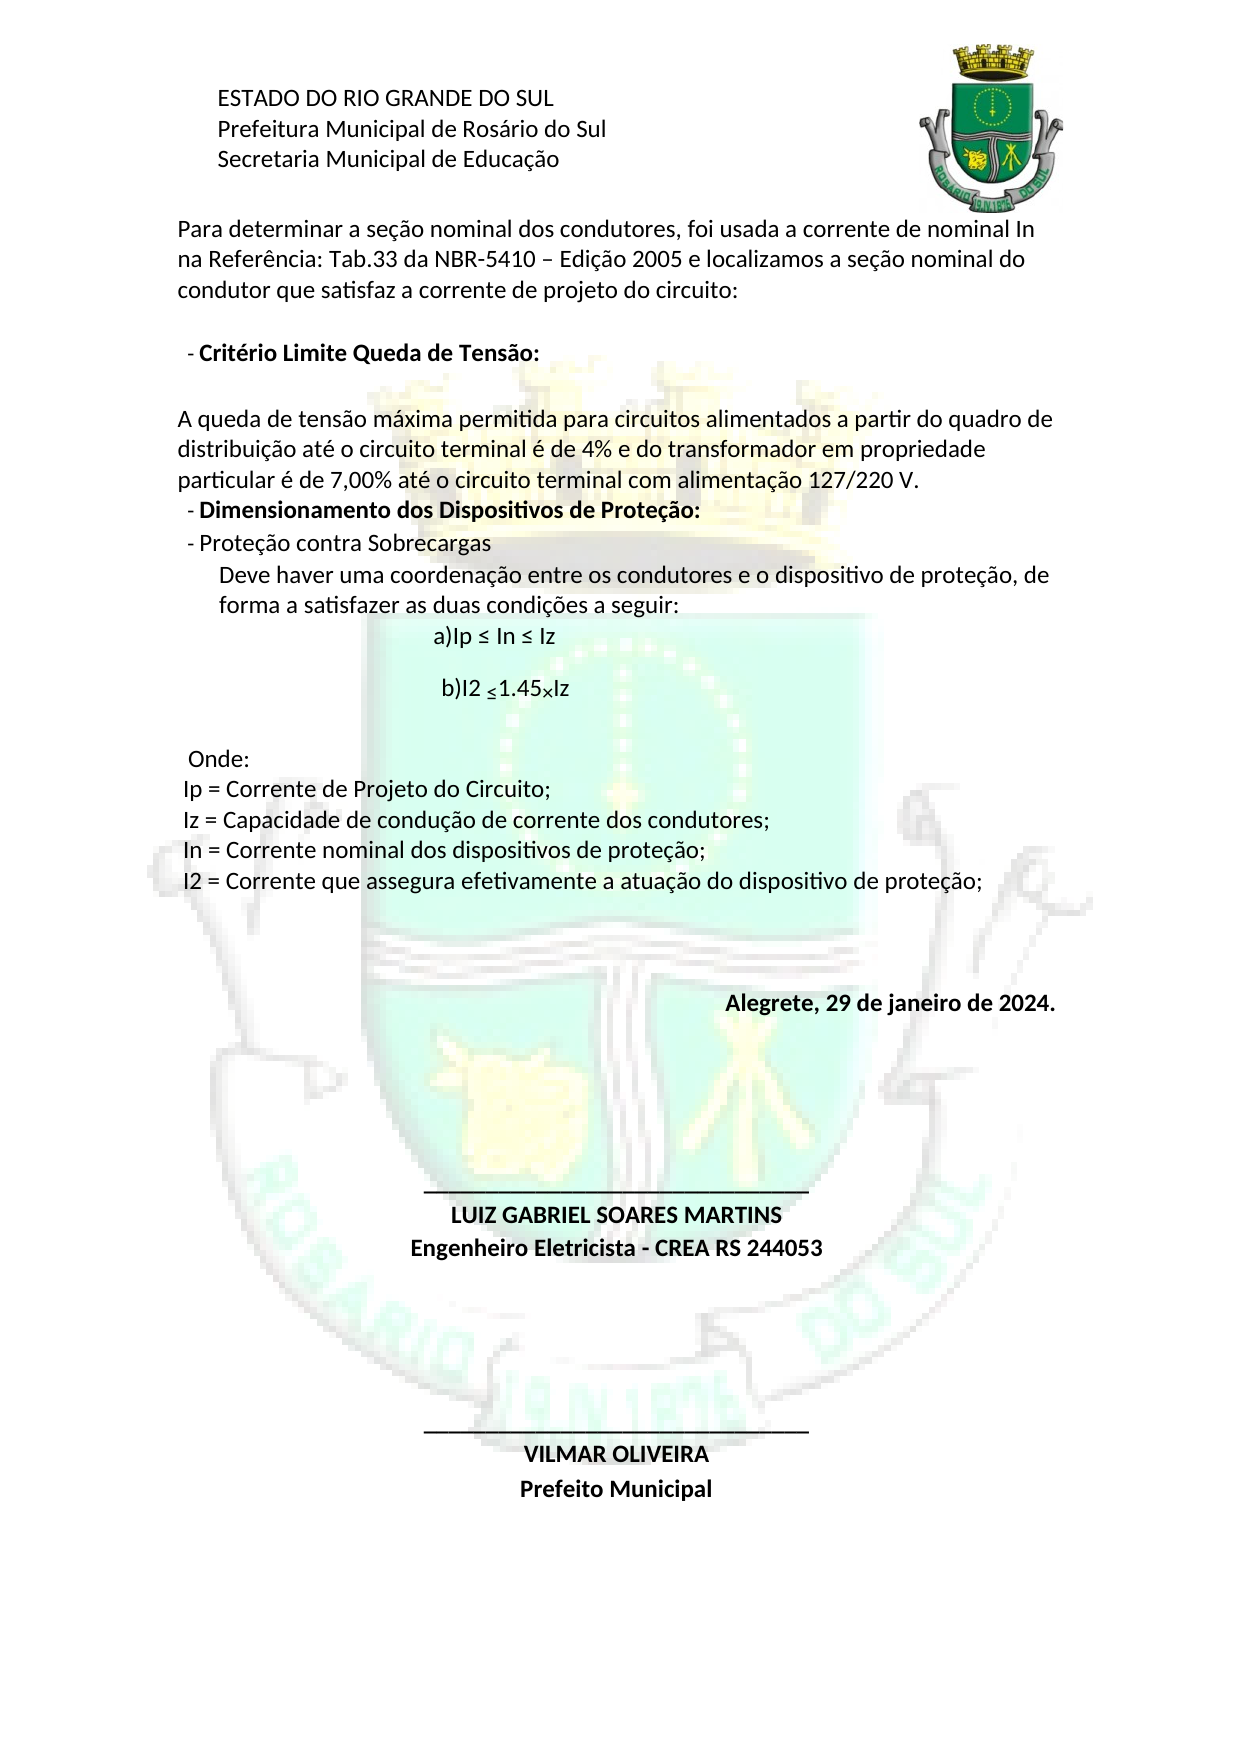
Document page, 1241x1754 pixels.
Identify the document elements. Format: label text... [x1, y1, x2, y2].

list Critério Limite Queda de Tensão: [187, 337, 1063, 368]
text VILMAR OLIVEIRA [177, 1438, 1055, 1469]
text Prefeito Municipal [177, 1474, 1055, 1504]
text b)I2 ≤1.45×Iz [177, 659, 1063, 706]
text Deve haver uma coordenação entre os condutores e o dispositivo de proteção, de forma a satisfazer as duas condições a seguir: [219, 559, 1063, 620]
text a)Ip ≤ In ≤ Iz [433, 620, 1063, 651]
text Onde: [188, 743, 1063, 773]
list Proteção contra Sobrecargas [187, 527, 1063, 558]
text Para determinar a seção nominal dos condutores, foi usada a corrente de nominal In na Referência: Tab.33 da NBR-5410 – Edição 2005 e localizamos a seção nominal do condutor que satisfaz a corrente de projeto do circuito: [177, 213, 1063, 304]
text Ip = Corrente de Projeto do Circuito; [177, 773, 1063, 804]
text Alegrete, 29 de janeiro de 2024. [177, 987, 1056, 1017]
list Dimensionamento dos Dispositivos de Proteção: [187, 494, 1063, 525]
text In = Corrente nominal dos dispositivos de proteção; [177, 834, 1063, 865]
text LUIZ GABRIEL SOARES MARTINS [177, 1199, 1056, 1230]
text _______________________________ [177, 1166, 1056, 1197]
text I2 = Corrente que assegura efetivamente a atuação do dispositivo de proteção; [177, 865, 1063, 895]
text Engenheiro Eletricista - CREA RS 244053 [177, 1232, 1056, 1263]
text _______________________________ [177, 1406, 1056, 1436]
picture [919, 44, 1064, 213]
text Iz = Capacidade de condução de corrente dos condutores; [177, 804, 1063, 834]
text A queda de tensão máxima permitida para circuitos alimentados a partir do quadro de distribuição até o circuito terminal é de 4% e do transformador em propriedade particular é de 7,00% até o circuito terminal com alimentação 127/220 V. [177, 403, 1063, 494]
